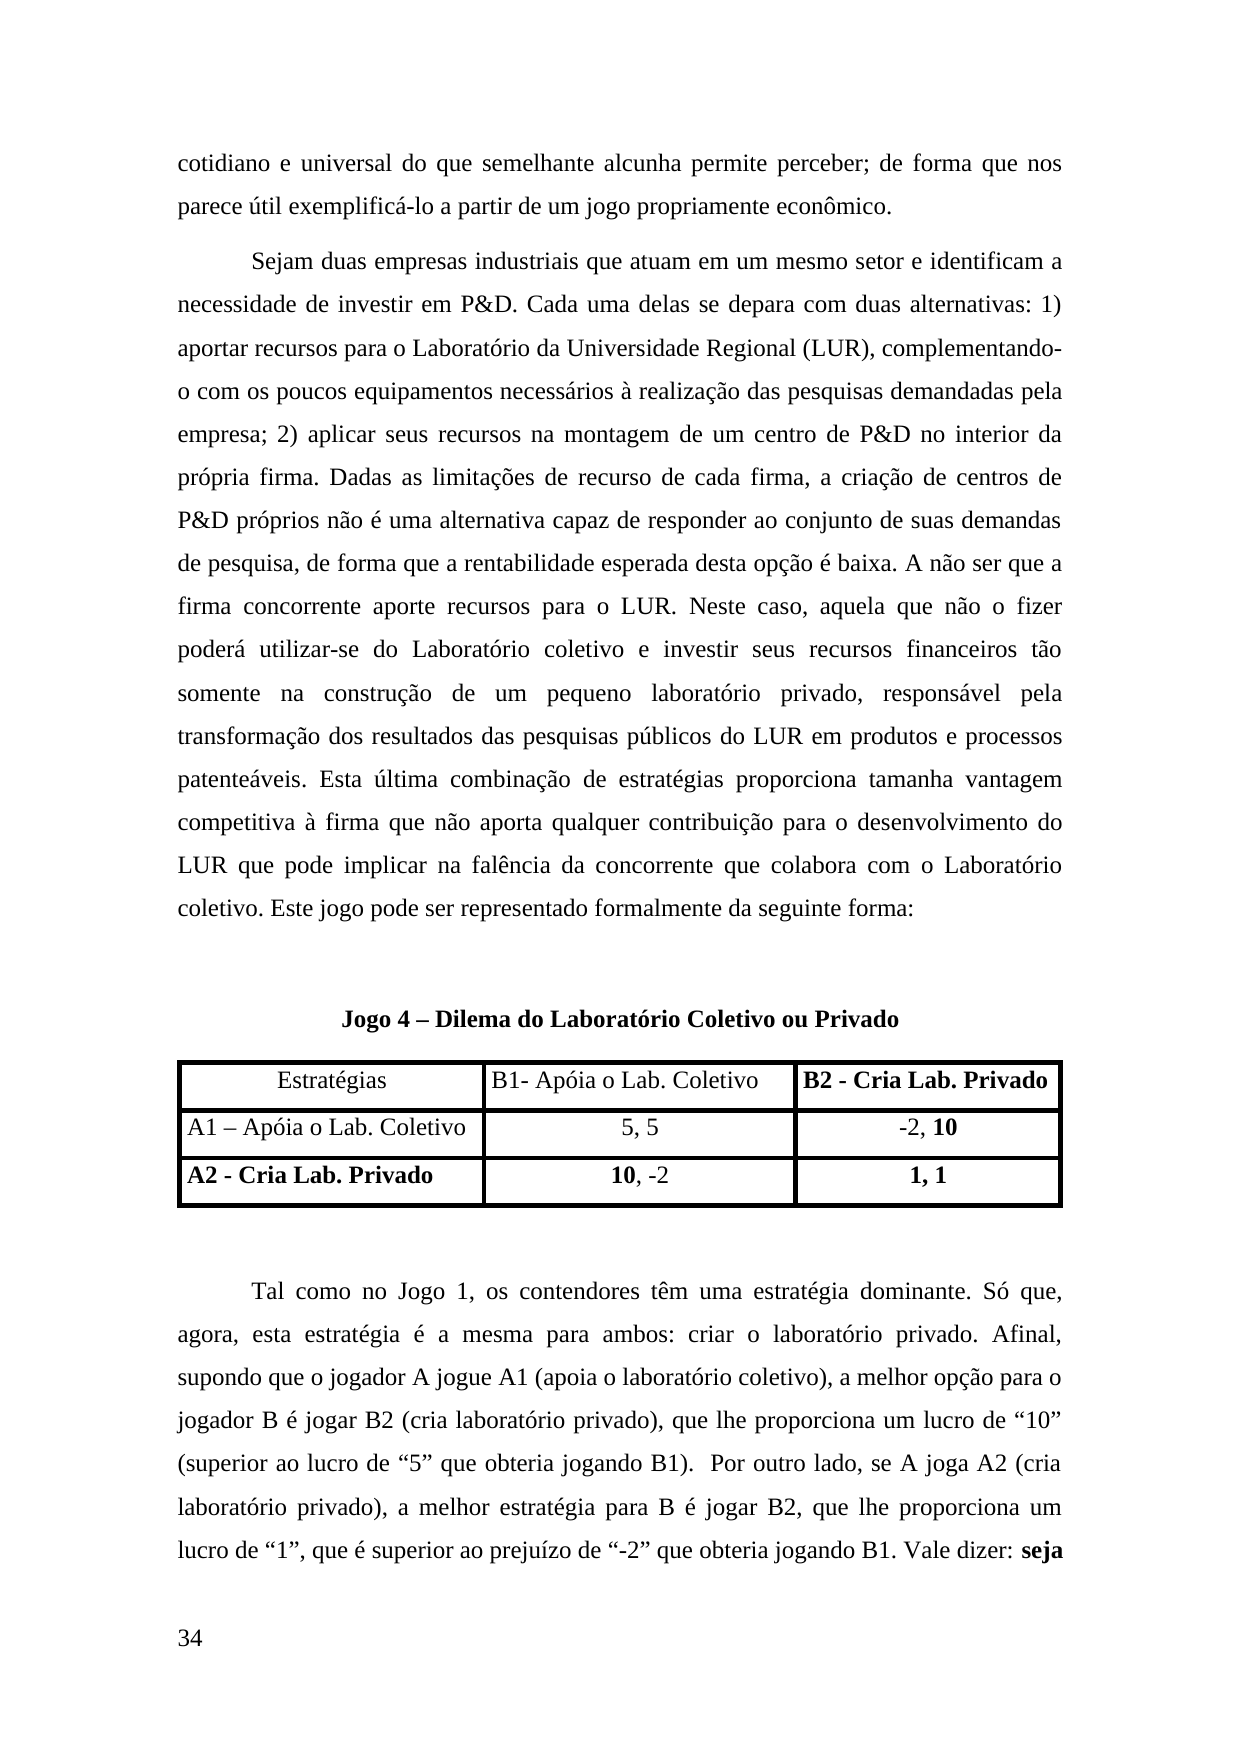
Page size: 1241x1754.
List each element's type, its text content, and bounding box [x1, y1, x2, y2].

table_cell A1 – Apóia o Lab. Coletivo [182, 1113, 482, 1156]
table_header B2 - Cria Lab. Privado [798, 1065, 1058, 1108]
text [177, 148, 1063, 219]
table_cell -2, 10 [798, 1113, 1058, 1156]
table_header Estratégias [182, 1065, 482, 1108]
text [177, 1276, 1063, 1563]
table_cell 10, -2 [486, 1160, 793, 1203]
table_header B1- Apóia o Lab. Coletivo [486, 1065, 793, 1108]
table_cell 1, 1 [798, 1160, 1058, 1203]
text Jogo 4 – Dilema do Laboratório Coletivo ou Privado [177, 1004, 1063, 1033]
table_cell 5, 5 [486, 1113, 793, 1156]
table_cell A2 - Cria Lab. Privado [182, 1160, 482, 1203]
text Sejam duas empresas industriais que atuam em um mesmo setor e identificam a necessidade de investir em P&D. Cada uma delas se depara com duas alternativas: 1) aportar recursos para o Laboratório da Universidade Regional (LUR), complementando-o com os poucos equipamentos necessários à realização das pesquisas demandadas pela empresa; 2) aplicar seus recursos na montagem de um centro de P&D no interior da própria firma. Dadas as limitações de recurso de cada firma, a criação de centros de P&D próprios não é uma alternativa capaz de responder ao conjunto de suas demandas de pesquisa, de forma que a rentabilidade esperada desta opção é baixa. A não ser que a firma concorrente aporte recursos para o LUR. Neste caso, aquela que não o fizer poderá utilizar-se do Laboratório coletivo e investir seus recursos financeiros tão somente na construção de um pequeno laboratório privado, responsável pela transformação dos resultados das pesquisas públicos do LUR em produtos e processos patenteáveis. Esta última combinação de estratégias proporciona tamanha vantagem competitiva à firma que não aporta qualquer contribuição para o desenvolvimento do LUR que pode implicar na falência da concorrente que colabora com o Laboratório coletivo. Este jogo pode ser representado formalmente da seguinte forma: [177, 246, 1063, 922]
